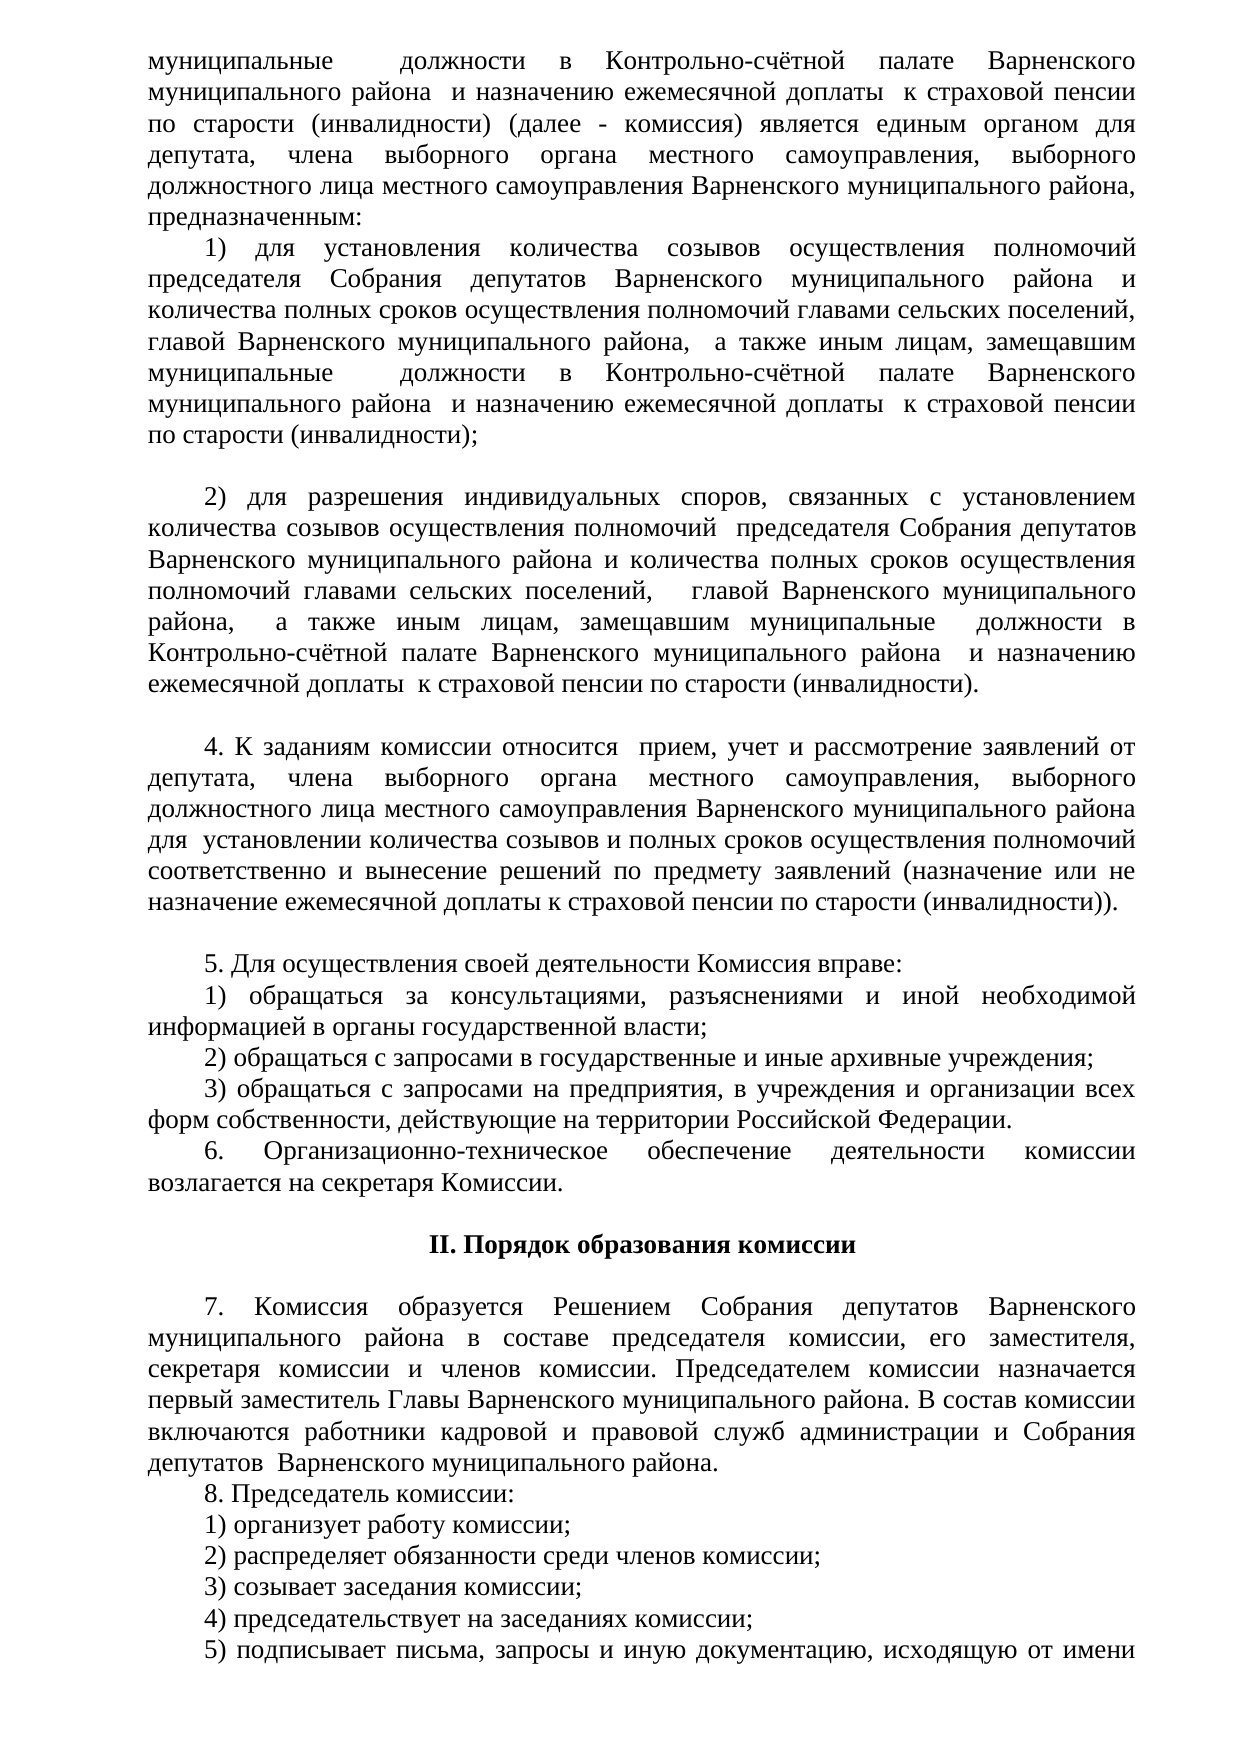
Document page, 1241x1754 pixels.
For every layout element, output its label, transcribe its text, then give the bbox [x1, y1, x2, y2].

text 4) председательствует на заседаниях комиссии; [148, 1602, 1137, 1633]
text 2) распределяет обязанности среди членов комиссии; [148, 1539, 1137, 1571]
text 4. К заданиям комиссии относится прием, учет и рассмотрение заявлений от депутата, члена выборного органа местного самоуправления, выборного должностного лица местного самоуправления Варненского муниципального района для установлении количества созывов и полных сроков осуществления полномочий соответственно и вынесение решений по предмету заявлений (назначение или не назначение ежемесячной доплаты к страховой пенсии по старости (инвалидности)). [148, 729, 1137, 916]
text 5. Для осуществления своей деятельности Комиссия вправе: [148, 948, 1137, 979]
text 3) обращаться с запросами на предприятия, в учреждения и организации всех форм собственности, действующие на территории Российской Федерации. [148, 1072, 1137, 1134]
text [148, 1633, 1137, 1664]
text 2) обращаться с запросами в государственные и иные архивные учреждения; [148, 1041, 1137, 1072]
text 1) организует работу комиссии; [148, 1508, 1137, 1539]
text 7. Комиссия образуется Решением Собрания депутатов Варненского муниципального района в составе председателя комиссии, его заместителя, секретаря комиссии и членов комиссии. Председателем комиссии назначается первый заместитель Главы Варненского муниципального района. В состав комиссии включаются работники кадровой и правовой служб администрации и Собрания депутатов Варненского муниципального района. [148, 1290, 1137, 1477]
text 8. Председатель комиссии: [148, 1477, 1137, 1508]
text 3) созывает заседания комиссии; [148, 1571, 1137, 1602]
text 1) для установления количества созывов осуществления полномочий председателя Собрания депутатов Варненского муниципального района и количества полных сроков осуществления полномочий главами сельских поселений, главой Варненского муниципального района, а также иным лицам, замещавшим муниципальные должности в Контрольно-счётной палате Варненского муниципального района и назначению ежемесячной доплаты к страховой пенсии по старости (инвалидности); [148, 231, 1137, 449]
text 2) для разрешения индивидуальных споров, связанных с установлением количества созывов осуществления полномочий председателя Собрания депутатов Варненского муниципального района и количества полных сроков осуществления полномочий главами сельских поселений, главой Варненского муниципального района, а также иным лицам, замещавшим муниципальные должности в Контрольно-счётной палате Варненского муниципального района и назначению ежемесячной доплаты к страховой пенсии по старости (инвалидности). [148, 480, 1137, 698]
text 1) обращаться за консультациями, разъяснениями и иной необходимой информацией в органы государственной власти; [148, 979, 1137, 1041]
list II. Порядок образования комиссии [148, 1228, 1137, 1259]
text 6. Организационно-техническое обеспечение деятельности комиссии возлагается на секретаря Комиссии. [148, 1134, 1137, 1197]
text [148, 44, 1137, 231]
